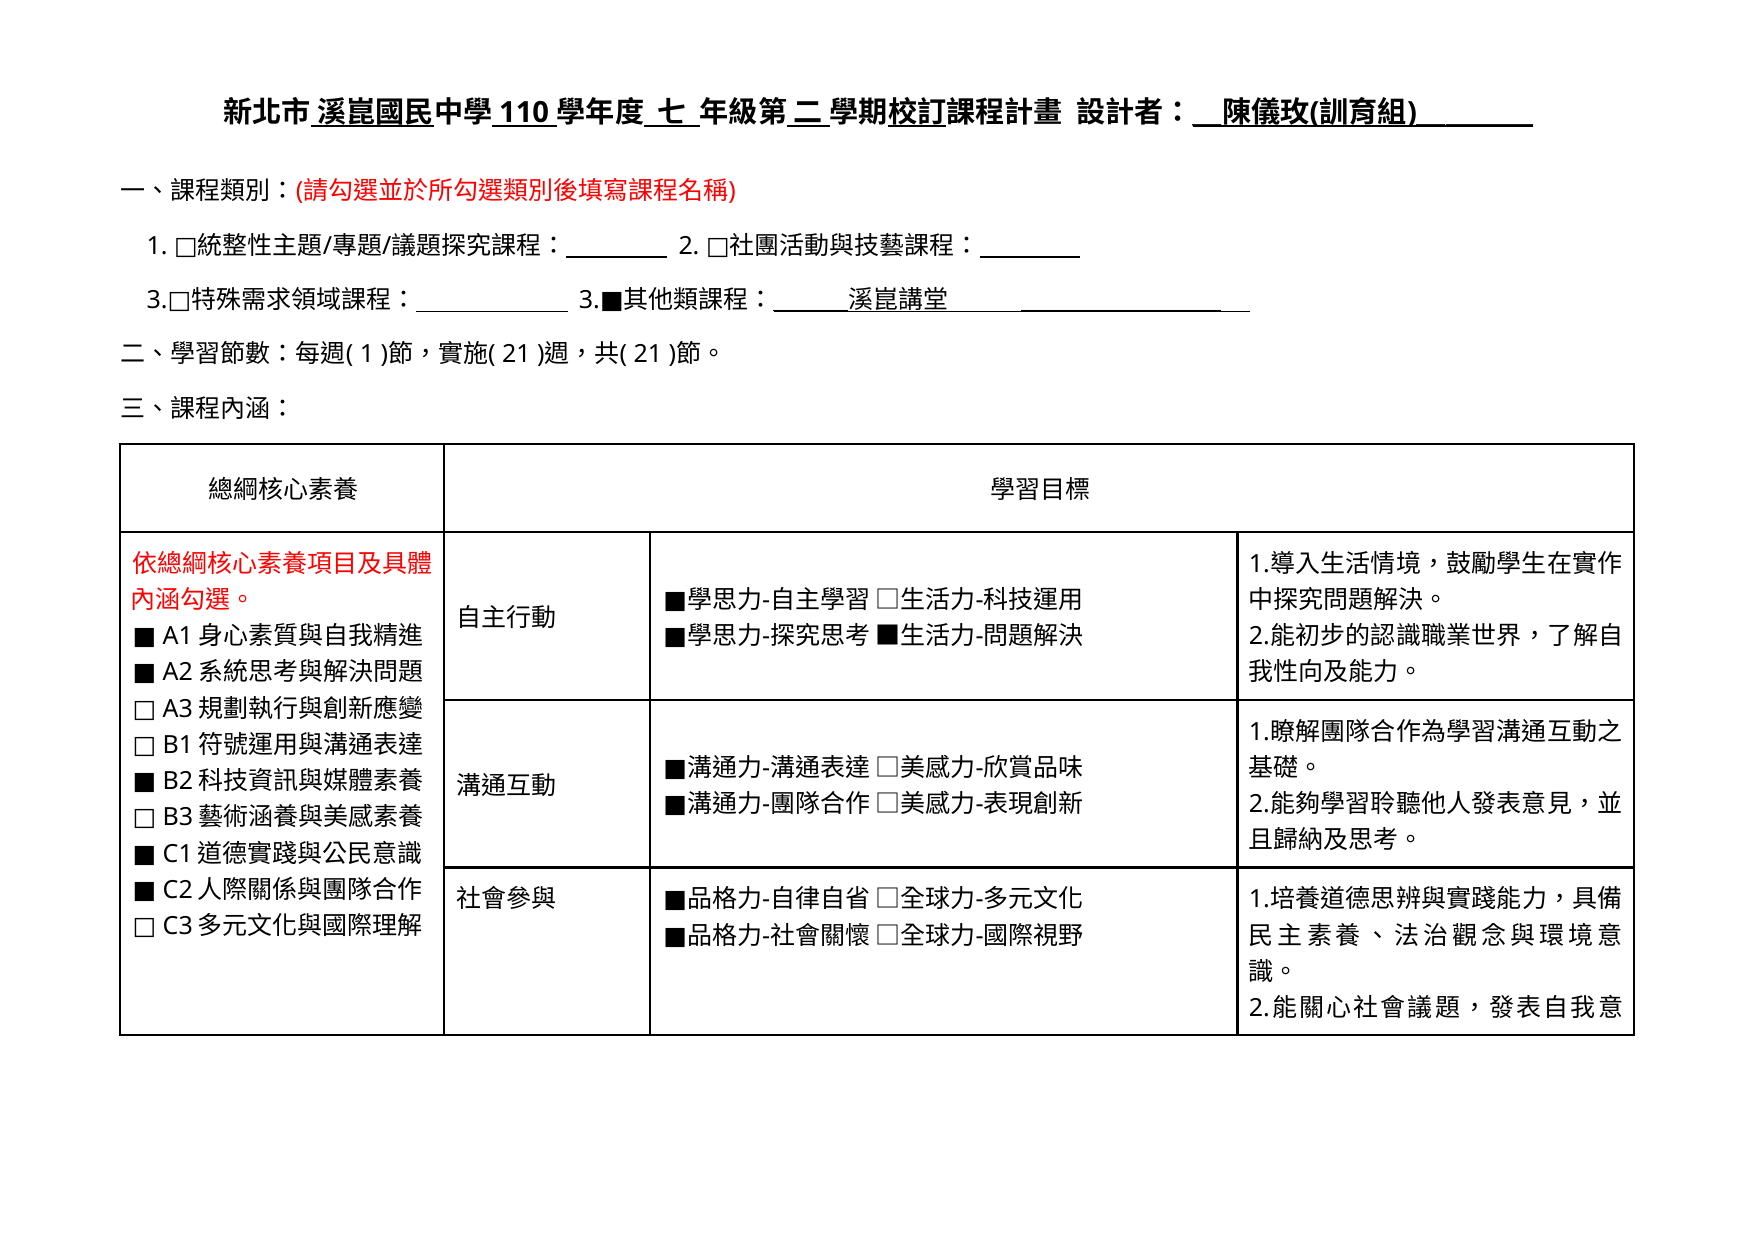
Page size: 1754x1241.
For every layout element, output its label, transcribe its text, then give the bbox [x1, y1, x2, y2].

text 新北市 溪崑國民中學 110 學年度 七 年級第 二 學期校訂課程計畫 設計者：＿陳儀玫(訓育組)＿＿＿＿ [118, 89, 1636, 131]
table_cell 溝通互動 [445, 701, 649, 866]
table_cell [1239, 869, 1633, 1034]
table_cell 社會參與 [445, 869, 649, 1034]
text 一、課程類別：(請勾選並於所勾選類別後填寫課程名稱) [118, 171, 1636, 207]
table_cell 1.瞭解團隊合作為學習溝通互動之基礎。 2.能夠學習聆聽他人發表意見，並且歸納及思考。 [1239, 701, 1633, 866]
table_cell 1.導入生活情境，鼓勵學生在實作中探究問題解決。 2.能初步的認識職業世界，了解自我性向及能力。 [1239, 533, 1633, 698]
text 3.□特殊需求領域課程： 3.■其他類課程：＿＿＿溪崑講堂 ＿＿＿＿＿＿＿＿ [118, 279, 1636, 316]
table_cell 依總綱核心素養項目及具體內涵勾選。 ■ A1身心素質與自我精進 ■ A2系統思考與解決問題 □ A3規劃執行與創新應變 □ B1符號運用與溝通表達 ■ B2科技資訊與媒體素養 □ B3藝術涵養與美感素養 ■ C1道德實踐與公民意識 ■ C2人際關係與團隊合作 □ C3多元文化與國際理解 [121, 533, 443, 1034]
text 1. □統整性主題/專題/議題探究課程： 2. □社團活動與技藝課程： □ [118, 225, 1636, 261]
text 二、學習節數：每週( 1 )節，實施( 21 )週，共( 21 )節。 [118, 334, 1636, 370]
text 三、課程內涵： [118, 388, 1636, 424]
table_cell ■學思力-自主學習 □生活力-科技運用 ■學思力-探究思考 ■生活力-問題解決 [651, 533, 1236, 698]
table_header 學習目標 [445, 445, 1633, 531]
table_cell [651, 869, 1236, 1034]
table_cell 自主行動 [445, 533, 649, 698]
table_cell ■溝通力-溝通表達 □美感力-欣賞品味 ■溝通力-團隊合作 □美感力-表現創新 [651, 701, 1236, 866]
table_header 總綱核心素養 [121, 445, 443, 531]
